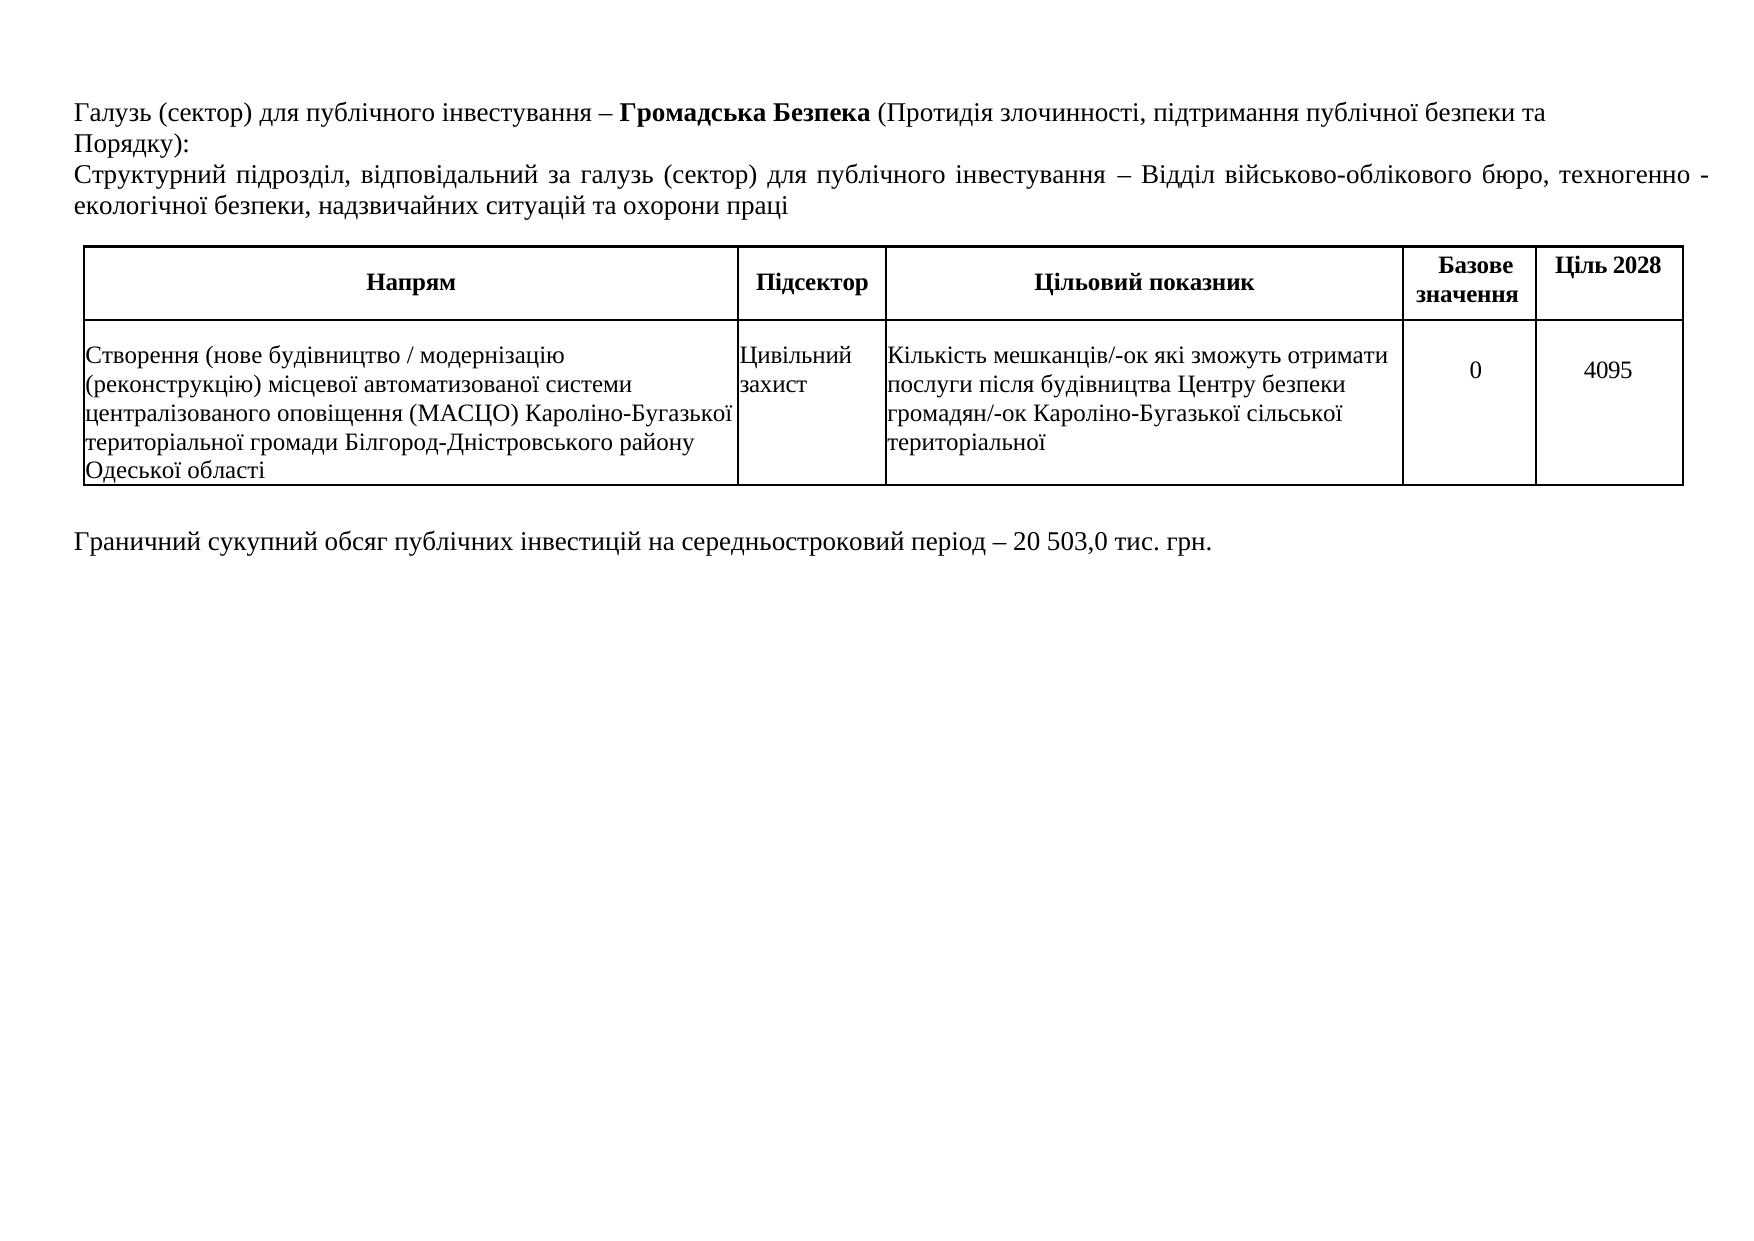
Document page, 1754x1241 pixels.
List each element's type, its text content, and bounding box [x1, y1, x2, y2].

table_header Підсектор [739, 248, 885, 318]
table_cell Цивільний захист [739, 321, 885, 484]
table_header Напрям [85, 248, 737, 318]
table_cell Створення (нове будівництво / модернізацію (реконструкцію) місцевої автоматизованої системи централізованого оповіщення (МАСЦО) Кароліно-Бугазької територіальної громади Білгород-Дністровського району Одеської області [85, 321, 737, 484]
text Порядку): [74, 127, 1710, 158]
table_header Ціль 2028 [1537, 248, 1682, 318]
table_header Базове значення [1404, 248, 1535, 318]
text Галузь (сектор) для публічного інвестування – Громадська Безпека (Протидія злочинності, підтримання публічної безпеки та [74, 96, 1710, 127]
table_cell 0 [1404, 321, 1535, 484]
table_cell Кількість мешканців/-ок які зможуть отримати послуги після будівництва Центру безпеки громадян/-ок Кароліно-Бугазької сільської територіальної [887, 321, 1402, 484]
table_header Цільовий показник [887, 248, 1402, 318]
text Структурний підрозділ, відповідальний за галузь (сектор) для публічного інвестування – Відділ військово-облікового бюро, техногенно - екологічної безпеки, надзвичайних ситуацій та охорони праці [74, 158, 1710, 220]
table_cell 4095 [1537, 321, 1682, 484]
text Граничний сукупний обсяг публічних інвестицій на середньостроковий період – 20 503,0 тис. грн. [74, 525, 1581, 556]
